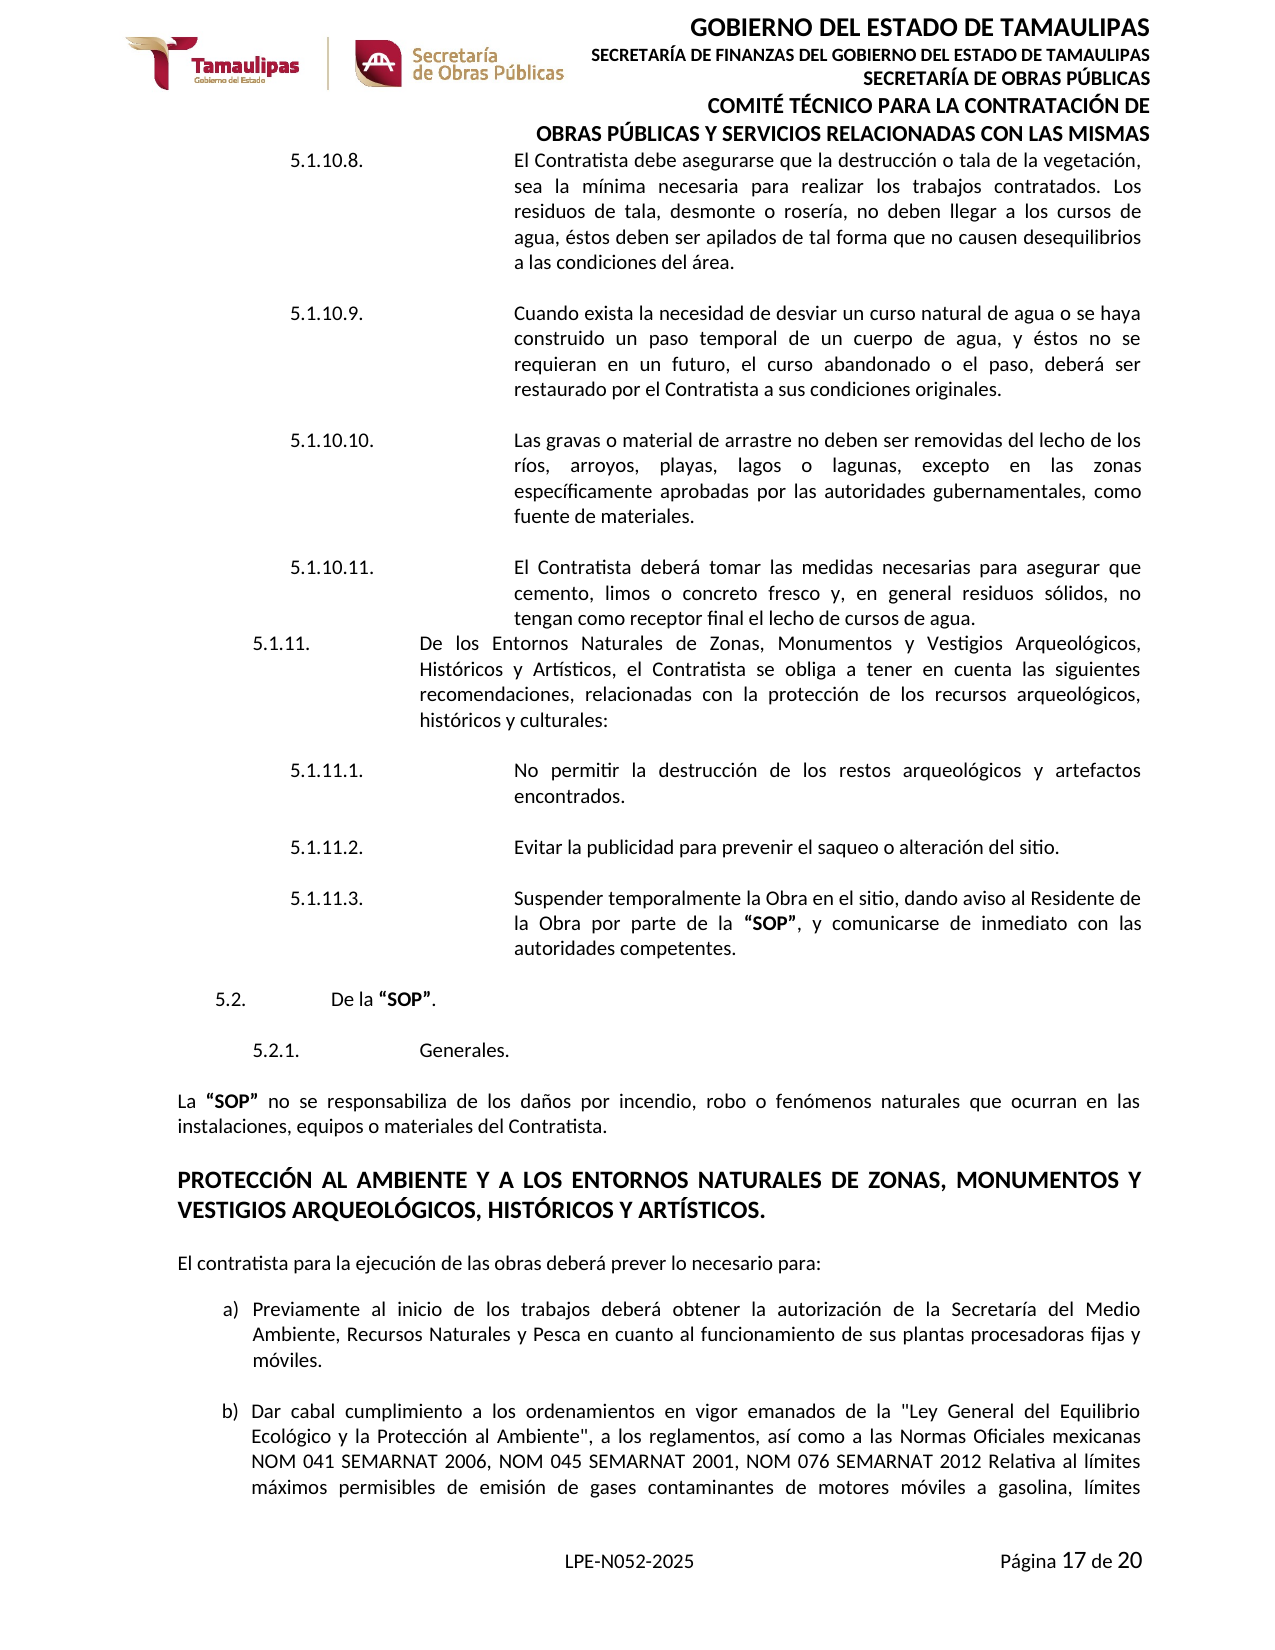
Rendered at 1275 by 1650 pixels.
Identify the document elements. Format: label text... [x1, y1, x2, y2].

list Evitar la publicidad para prevenir el saqueo o alteración del sitio. [290, 834, 1142, 859]
picture [118, 15, 655, 106]
list El Contratista debe asegurarse que la destrucción o tala de la vegetación, sea la mínima necesaria para realizar los trabajos contratados. Los residuos de tala, desmonte o rosería, no deben llegar a los cursos de agua, éstos deben ser apilados de tal forma que no causen desequilibrios a las condiciones del área. [290, 148, 1142, 275]
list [222, 1398, 1142, 1499]
list Las gravas o material de arrastre no deben ser removidas del lecho de los ríos, arroyos, playas, lagos o lagunas, excepto en las zonas específicamente aprobadas por las autoridades gubernamentales, como fuente de materiales. [290, 427, 1142, 529]
list De la “SOP”. [215, 986, 1142, 1012]
list No permitir la destrucción de los restos arqueológicos y artefactos encontrados. [290, 758, 1142, 808]
list Suspender temporalmente la Obra en el sitio, dando aviso al Residente de la Obra por parte de la “SOP”, y comunicarse de inmediato con las autoridades competentes. [290, 885, 1142, 961]
list De los Entornos Naturales de Zonas, Monumentos y Vestigios Arqueológicos, Históricos y Artísticos, el Contratista se obliga a tener en cuenta las siguientes recomendaciones, relacionadas con la protección de los recursos arqueológicos, históricos y culturales: [252, 631, 1142, 732]
list Generales. [252, 1037, 1142, 1063]
list Cuando exista la necesidad de desviar un curso natural de agua o se haya construido un paso temporal de un cuerpo de agua, y éstos no se requieran en un futuro, el curso abandonado o el paso, deberá ser restaurado por el Contratista a sus condiciones originales. [290, 300, 1142, 402]
text PROTECCIÓN AL AMBIENTE Y A LOS ENTORNOS NATURALES DE ZONAS, MONUMENTOS Y VESTIGIOS ARQUEOLÓGICOS, HISTÓRICOS Y ARTÍSTICOS. [177, 1164, 1142, 1225]
list El Contratista deberá tomar las medidas necesarias para asegurar que cemento, limos o concreto fresco y, en general residuos sólidos, no tengan como receptor final el lecho de cursos de agua. [290, 554, 1142, 631]
text El contratista para la ejecución de las obras deberá prever lo necesario para: [177, 1250, 1142, 1275]
list Previamente al inicio de los trabajos deberá obtener la autorización de la Secretaría del Medio Ambiente, Recursos Naturales y Pesca en cuanto al funcionamiento de sus plantas procesadoras fijas y móviles. [223, 1296, 1142, 1372]
text La “SOP” no se responsabiliza de los daños por incendio, robo o fenómenos naturales que ocurran en las instalaciones, equipos o materiales del Contratista. [177, 1088, 1142, 1139]
